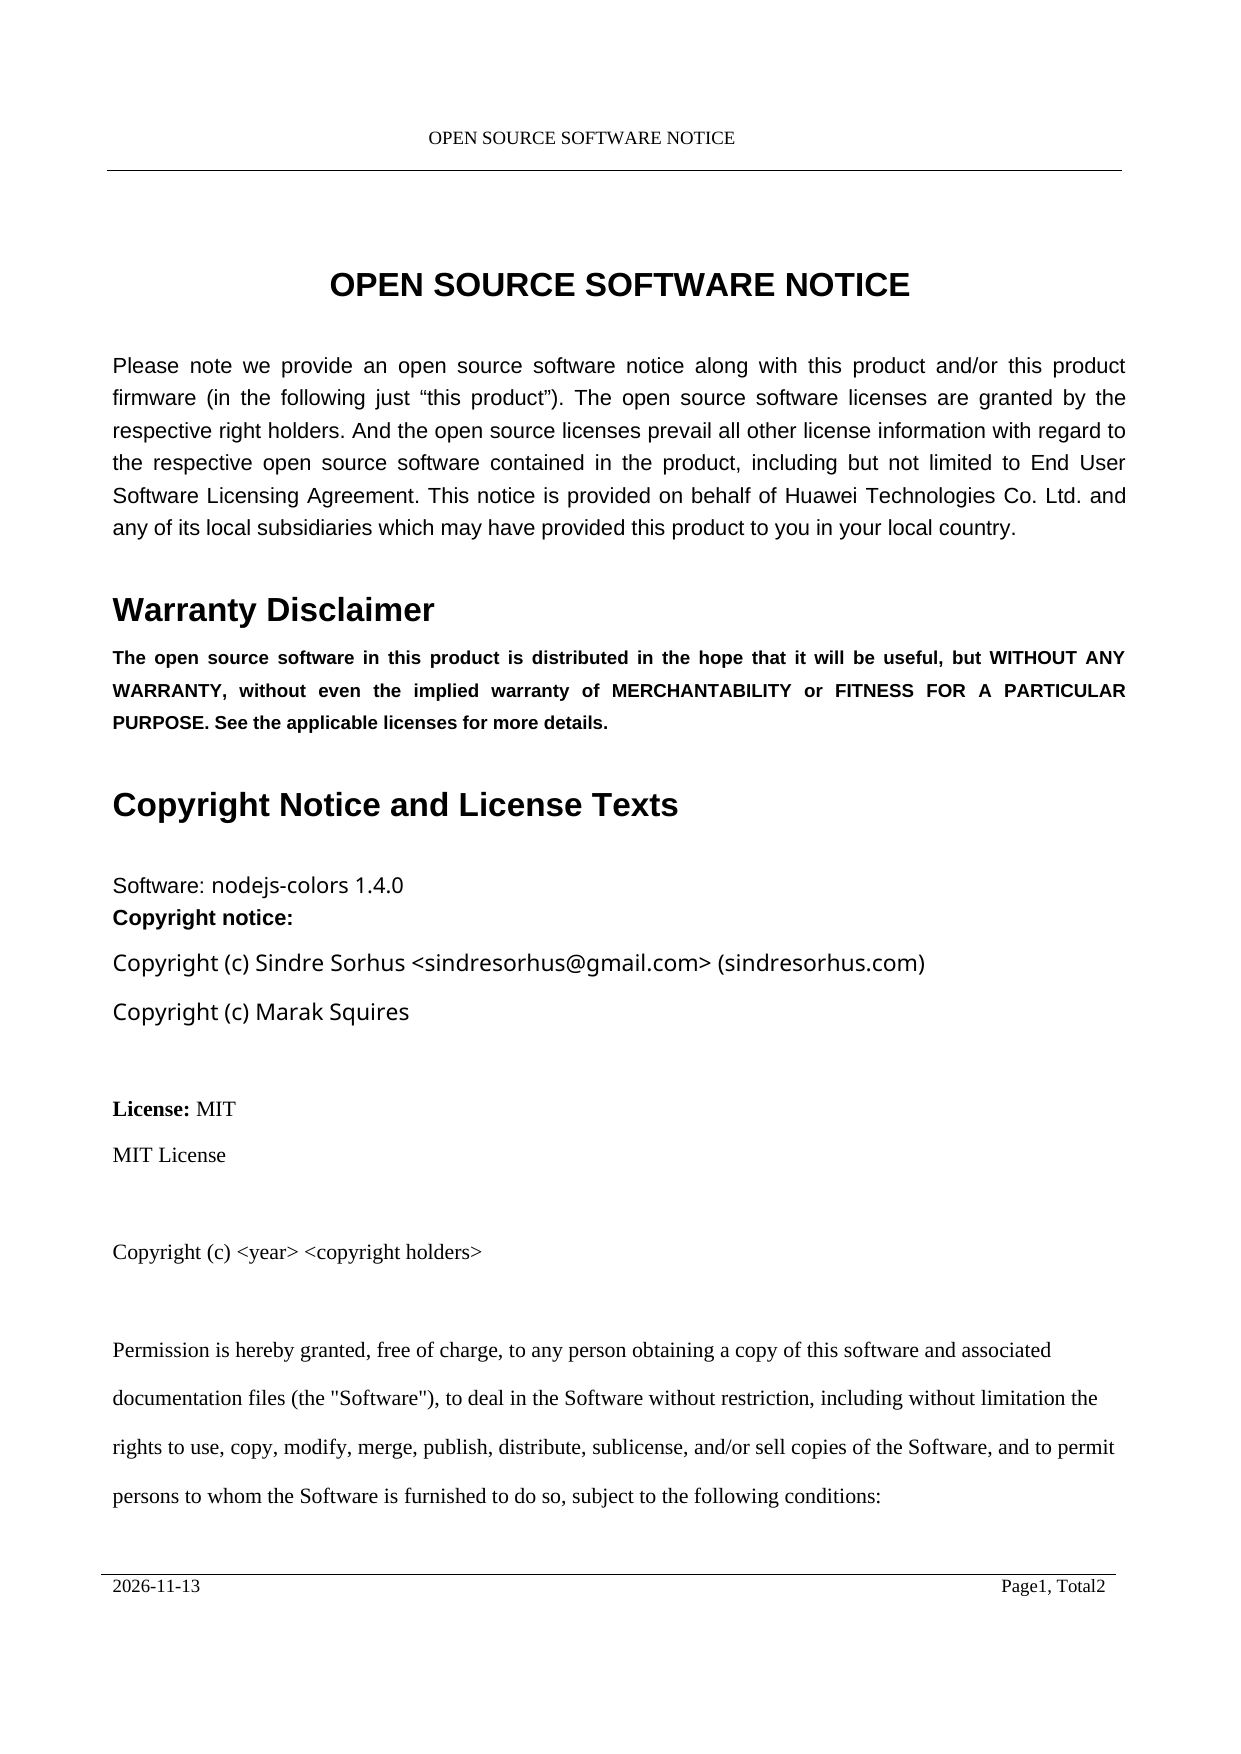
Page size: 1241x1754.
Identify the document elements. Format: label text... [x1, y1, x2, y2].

text Please note we provide an open source software notice along with this product and/or this product firmware (in the following just “this product”). The open source software licenses are granted by the respective right holders. And the open source licenses prevail all other license information with regard to the respective open source software contained in the product, including but not limited to End User Software Licensing Agreement. This notice is provided on behalf of Huawei Technologies Co. Ltd. and any of its local subsidiaries which may have provided this product to you in your local country. [112, 349, 1128, 544]
text Warranty Disclaimer [112, 576, 1128, 641]
text Software: nodejs-colors 1.4.0 [112, 869, 1128, 901]
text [112, 1138, 1128, 1512]
text OPEN SOURCE SOFTWARE NOTICE [112, 251, 1128, 316]
text The open source software in this product is distributed in the hope that it will be useful, but WITHOUT ANY WARRANTY, without even the implied warranty of MERCHANTABILITY or FITNESS FOR A PARTICULAR PURPOSE. See the applicable licenses for more details. [112, 641, 1128, 739]
text Copyright (c) Sindre Sorhus <sindresorhus@gmail.com> (sindresorhus.com) Copyright (c) Marak Squires [112, 947, 1128, 1077]
text License: MIT [112, 1093, 1128, 1125]
text Copyright notice: [112, 901, 1128, 934]
text Copyright Notice and License Texts [112, 771, 1128, 836]
